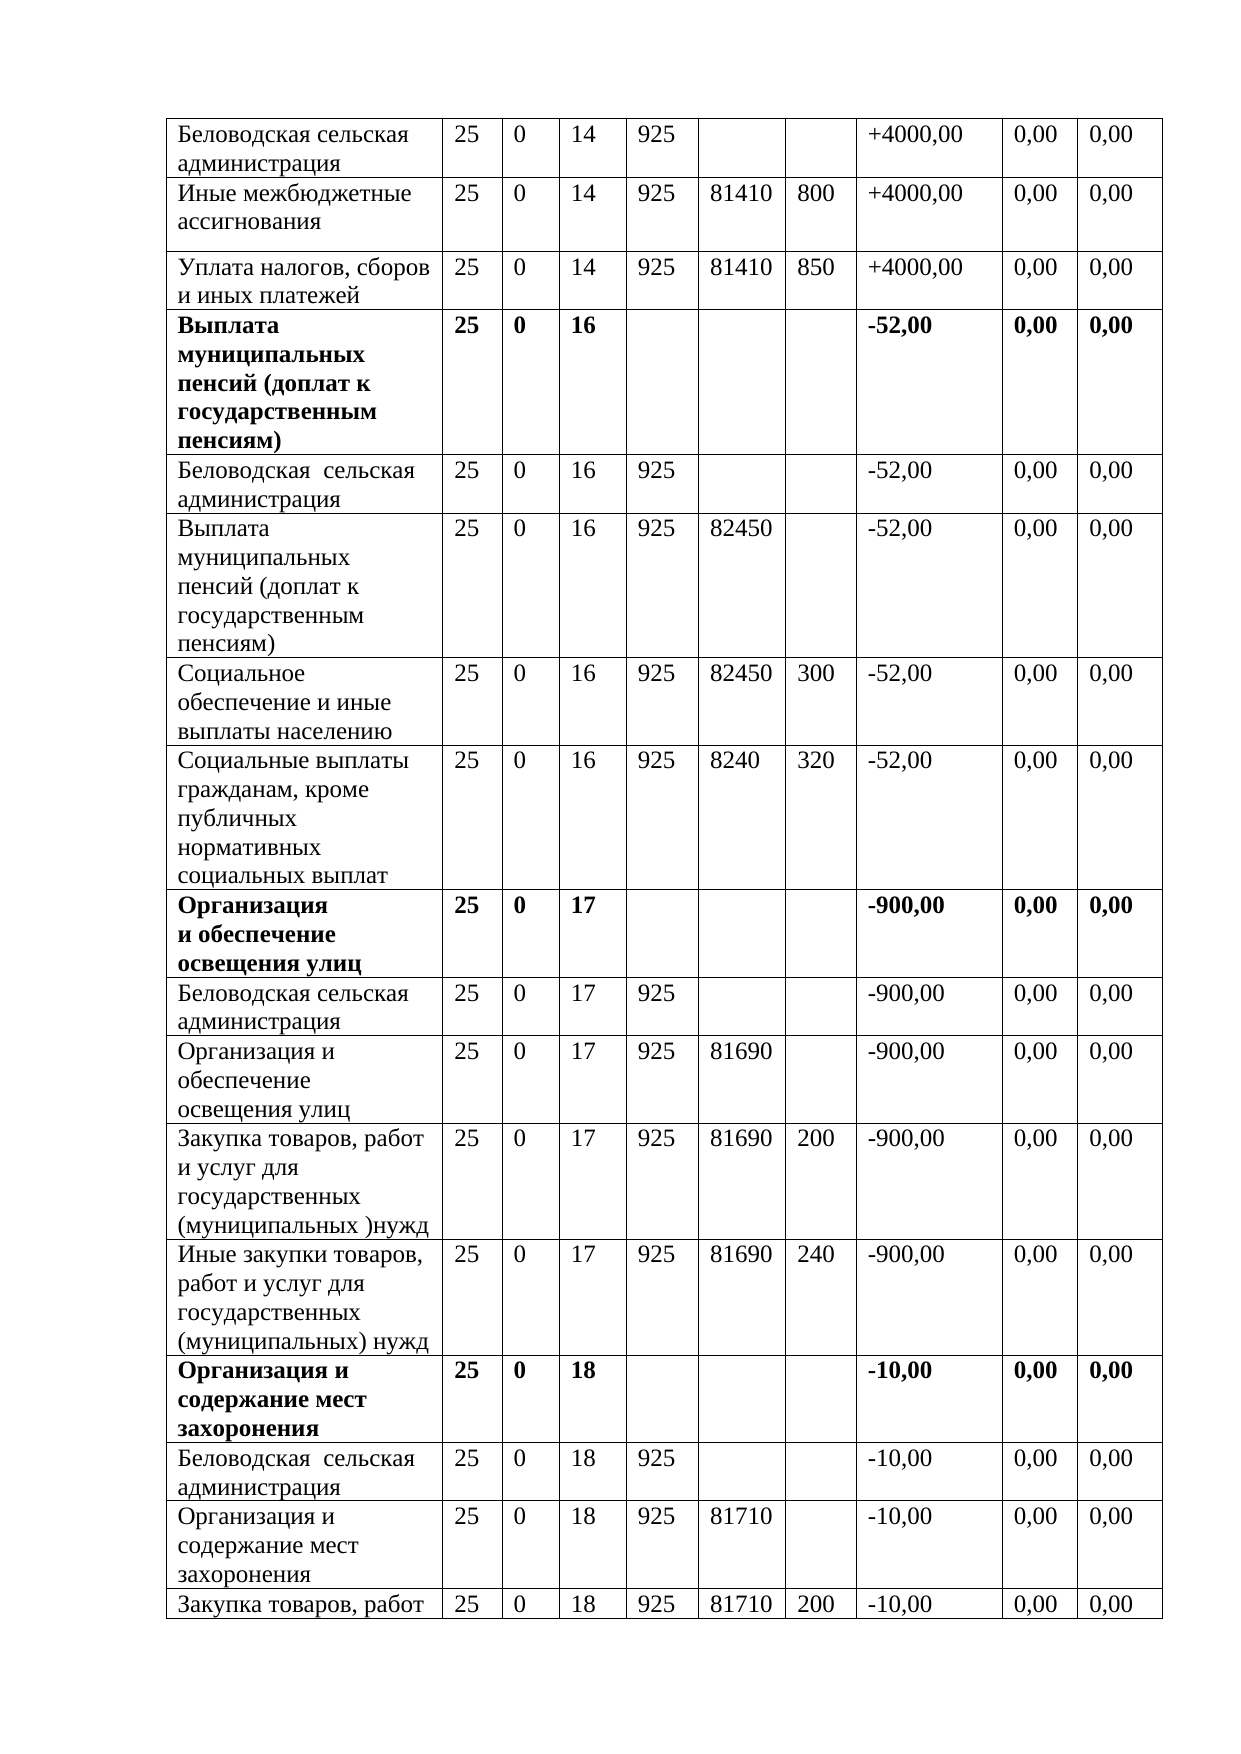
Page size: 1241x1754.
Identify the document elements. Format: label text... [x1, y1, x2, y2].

table_cell 0 [503, 1443, 559, 1500]
table_cell 25 [443, 1589, 502, 1617]
table_cell 925 [627, 746, 698, 889]
table_cell 81710 [699, 1501, 785, 1588]
table_cell 0 [503, 1501, 559, 1588]
table_cell 18 [560, 1356, 626, 1442]
table_cell 0,00 [1078, 1240, 1162, 1354]
table_cell 25 [443, 310, 502, 454]
table_cell Выплата муниципальных пенсий (доплат к государственным пенсиям) [167, 310, 442, 454]
table_cell [786, 119, 856, 177]
table_cell 16 [560, 310, 626, 454]
table_cell 0 [503, 658, 559, 744]
table_cell 925 [627, 252, 698, 309]
table_cell [699, 119, 785, 177]
table_cell 0,00 [1078, 746, 1162, 889]
table_cell 81690 [699, 1036, 785, 1122]
table_cell 0,00 [1078, 1356, 1162, 1442]
table_cell 0 [503, 890, 559, 977]
table_cell 0 [503, 252, 559, 309]
table_cell 25 [443, 1124, 502, 1238]
table_cell 0,00 [1078, 119, 1162, 177]
table_cell 16 [560, 658, 626, 744]
table_cell [627, 890, 698, 977]
table_cell 0,00 [1078, 1501, 1162, 1588]
table_cell [786, 1036, 856, 1122]
table_cell 0,00 [1003, 658, 1077, 744]
table_cell Социальные выплаты гражданам, кроме публичных нормативных социальных выплат [167, 746, 442, 889]
table_cell Организация и содержание мест захоронения [167, 1356, 442, 1442]
table_cell -52,00 [857, 310, 1002, 454]
table_cell 0,00 [1003, 252, 1077, 309]
table_cell 240 [786, 1240, 856, 1354]
table_cell 25 [443, 978, 502, 1035]
table_cell 0,00 [1078, 890, 1162, 977]
table_cell -52,00 [857, 746, 1002, 889]
table_cell 25 [443, 252, 502, 309]
table_cell 25 [443, 658, 502, 744]
table_cell 0,00 [1003, 1240, 1077, 1354]
table_cell Закупка товаров, работ и услуг для государственных (муниципальных )нужд [167, 1124, 442, 1238]
table_cell 0,00 [1078, 1443, 1162, 1500]
table_cell 14 [560, 252, 626, 309]
table_cell +4000,00 [857, 252, 1002, 309]
table_cell 81410 [699, 252, 785, 309]
table_cell 0,00 [1078, 310, 1162, 454]
table_cell Беловодская сельская администрация [167, 1443, 442, 1500]
table_cell 925 [627, 1443, 698, 1500]
table_cell -900,00 [857, 978, 1002, 1035]
table_cell 0 [503, 746, 559, 889]
table_cell +4000,00 [857, 178, 1002, 251]
table_cell [699, 1356, 785, 1442]
table_cell 25 [443, 514, 502, 657]
table_cell 18 [560, 1443, 626, 1500]
table_cell 925 [627, 978, 698, 1035]
table_cell 0 [503, 455, 559, 512]
table_cell Организация и содержание мест захоронения [167, 1501, 442, 1588]
table_cell Беловодская сельская администрация [167, 119, 442, 177]
table_cell 925 [627, 1501, 698, 1588]
table_cell 0 [503, 514, 559, 657]
table_cell 25 [443, 1240, 502, 1354]
table_cell -10,00 [857, 1443, 1002, 1500]
table_cell -900,00 [857, 1036, 1002, 1122]
table_cell 925 [627, 119, 698, 177]
table_cell 0 [503, 1124, 559, 1238]
table_cell 0,00 [1078, 252, 1162, 309]
table_cell 81710 [699, 1589, 785, 1617]
table_cell Выплата муниципальных пенсий (доплат к государственным пенсиям) [167, 514, 442, 657]
table_cell 81410 [699, 178, 785, 251]
table_cell 0 [503, 1240, 559, 1354]
table_cell -52,00 [857, 658, 1002, 744]
table_cell 850 [786, 252, 856, 309]
table_cell 0 [503, 1036, 559, 1122]
table_cell Организация и обеспечение освещения улиц [167, 1036, 442, 1122]
table_cell 0,00 [1003, 1501, 1077, 1588]
table_cell 25 [443, 746, 502, 889]
table_cell Социальное обеспечение и иные выплаты населению [167, 658, 442, 744]
table_cell 0,00 [1078, 658, 1162, 744]
table_cell 17 [560, 1124, 626, 1238]
table_cell 925 [627, 1124, 698, 1238]
table_cell -900,00 [857, 1124, 1002, 1238]
table_cell 0,00 [1003, 455, 1077, 512]
table_cell [786, 455, 856, 512]
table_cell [167, 1589, 442, 1617]
table_cell [699, 455, 785, 512]
table_cell 800 [786, 178, 856, 251]
table_cell 25 [443, 1356, 502, 1442]
table_cell 925 [627, 1240, 698, 1354]
table_cell 0,00 [1003, 1124, 1077, 1238]
table_cell [786, 1501, 856, 1588]
table_cell 17 [560, 1240, 626, 1354]
table_cell 0,00 [1003, 978, 1077, 1035]
table_cell -900,00 [857, 890, 1002, 977]
table_cell 18 [560, 1589, 626, 1617]
table_cell 0,00 [1078, 178, 1162, 251]
table_cell 0,00 [1003, 1589, 1077, 1617]
table_cell 0 [503, 978, 559, 1035]
table_cell 0,00 [1003, 310, 1077, 454]
table_cell Беловодская сельская администрация [167, 978, 442, 1035]
table_cell 300 [786, 658, 856, 744]
table_cell Организация и обеспечение освещения улиц [167, 890, 442, 977]
table_cell +4000,00 [857, 119, 1002, 177]
table_cell 200 [786, 1589, 856, 1617]
table_cell 0,00 [1003, 746, 1077, 889]
table_cell 320 [786, 746, 856, 889]
table_cell [699, 1443, 785, 1500]
table_cell 0,00 [1003, 1356, 1077, 1442]
table_cell [699, 890, 785, 977]
table_cell 18 [560, 1501, 626, 1588]
table_cell 16 [560, 746, 626, 889]
table_cell 0,00 [1003, 178, 1077, 251]
table_cell 16 [560, 455, 626, 512]
table_cell 0,00 [1003, 890, 1077, 977]
table_cell 25 [443, 1036, 502, 1122]
table_cell [786, 310, 856, 454]
table_cell 8240 [699, 746, 785, 889]
table_cell 17 [560, 978, 626, 1035]
table_cell 81690 [699, 1240, 785, 1354]
table_cell 82450 [699, 658, 785, 744]
table_cell 925 [627, 178, 698, 251]
table_cell [627, 310, 698, 454]
table_cell [786, 1356, 856, 1442]
table_cell 925 [627, 514, 698, 657]
table_cell 25 [443, 1501, 502, 1588]
table_cell Иные закупки товаров, работ и услуг для государственных (муниципальных) нужд [167, 1240, 442, 1354]
table_cell 17 [560, 890, 626, 977]
table_cell 0,00 [1003, 514, 1077, 657]
table_cell 925 [627, 1036, 698, 1122]
table_cell 82450 [699, 514, 785, 657]
table_cell 0,00 [1078, 1036, 1162, 1122]
table_cell [786, 514, 856, 657]
table_cell 200 [786, 1124, 856, 1238]
table_cell -10,00 [857, 1356, 1002, 1442]
table_cell 0,00 [1003, 119, 1077, 177]
table_cell Иные межбюджетные ассигнования [167, 178, 442, 251]
table_cell -900,00 [857, 1240, 1002, 1354]
table_cell 0,00 [1078, 1124, 1162, 1238]
table_cell [786, 1443, 856, 1500]
table_cell [699, 978, 785, 1035]
table_cell 25 [443, 119, 502, 177]
table_cell Беловодская сельская администрация [167, 455, 442, 512]
table_cell 17 [560, 1036, 626, 1122]
table_cell 0 [503, 178, 559, 251]
table_cell 25 [443, 178, 502, 251]
table_cell 0,00 [1003, 1036, 1077, 1122]
table_cell 0 [503, 119, 559, 177]
table_cell 925 [627, 455, 698, 512]
table_cell [786, 890, 856, 977]
table_cell -10,00 [857, 1501, 1002, 1588]
table_cell 0,00 [1003, 1443, 1077, 1500]
table_cell -52,00 [857, 455, 1002, 512]
table_cell 14 [560, 178, 626, 251]
table_cell 25 [443, 1443, 502, 1500]
table_cell 25 [443, 455, 502, 512]
table_cell 0 [503, 1356, 559, 1442]
table_cell 0,00 [1078, 978, 1162, 1035]
table_cell 0,00 [1078, 1589, 1162, 1617]
table_cell [786, 978, 856, 1035]
table_cell -10,00 [857, 1589, 1002, 1617]
table_cell 0 [503, 1589, 559, 1617]
table_cell 25 [443, 890, 502, 977]
table_cell 925 [627, 1589, 698, 1617]
table_cell 14 [560, 119, 626, 177]
table_cell 0,00 [1078, 455, 1162, 512]
table_cell 925 [627, 658, 698, 744]
table_cell 0 [503, 310, 559, 454]
table_cell 81690 [699, 1124, 785, 1238]
table_cell -52,00 [857, 514, 1002, 657]
table_cell [627, 1356, 698, 1442]
table_cell 16 [560, 514, 626, 657]
table_cell [699, 310, 785, 454]
table_cell Уплата налогов, сборов и иных платежей [167, 252, 442, 309]
table_cell 0,00 [1078, 514, 1162, 657]
